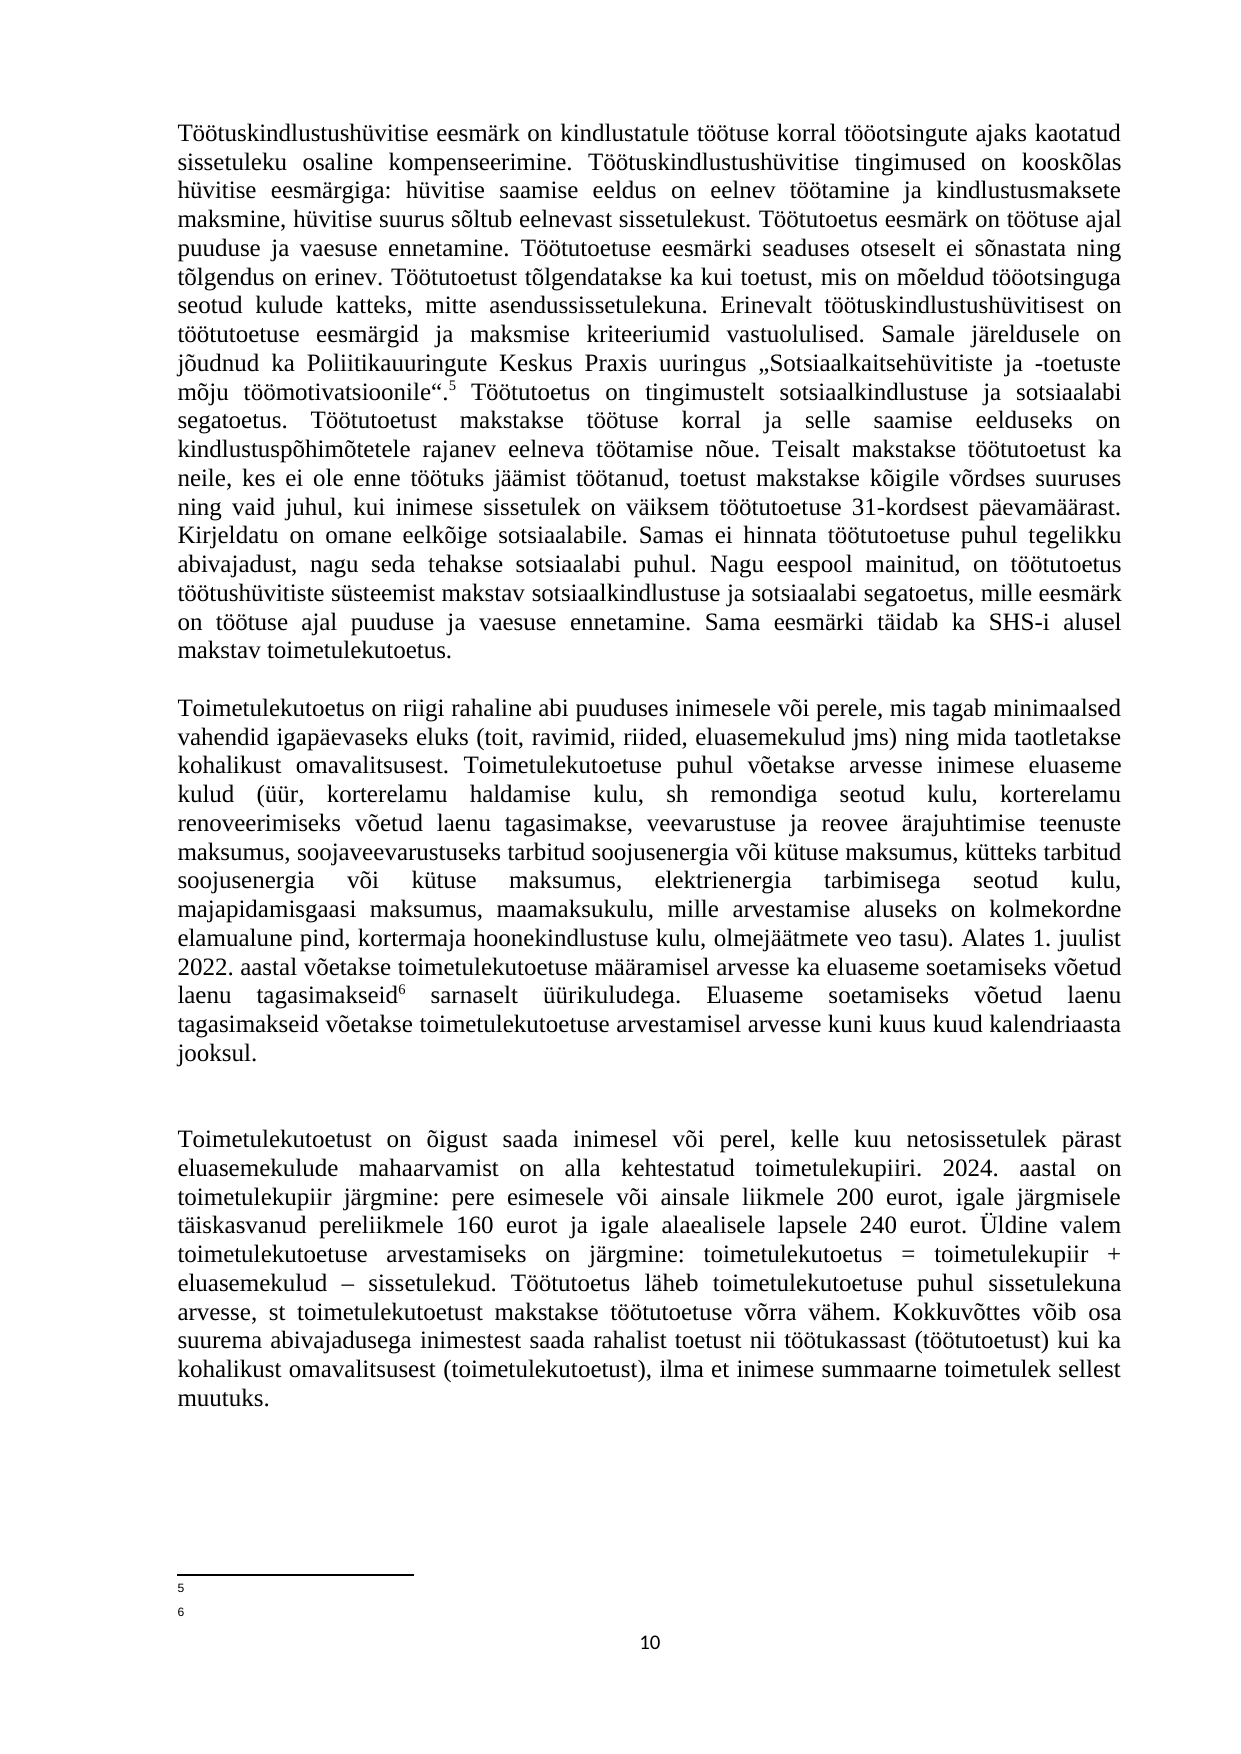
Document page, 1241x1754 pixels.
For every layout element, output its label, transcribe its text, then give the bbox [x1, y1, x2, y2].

text Toimetulekutoetust on õigust saada inimesel või perel, kelle kuu netosissetulek pärast eluasemekulude mahaarvamist on alla kehtestatud toimetulekupiiri. 2024. aastal on toimetulekupiir järgmine: pere esimesele või ainsale liikmele 200 eurot, igale järgmisele täiskasvanud pereliikmele 160 eurot ja igale alaealisele lapsele 240 eurot. Üldine valem toimetulekutoetuse arvestamiseks on järgmine: toimetulekutoetus = toimetulekupiir + eluasemekulud – sissetulekud. Töötutoetus läheb toimetulekutoetuse puhul sissetulekuna arvesse, st toimetulekutoetust makstakse töötutoetuse võrra vähem. Kokkuvõttes võib osa suurema abivajadusega inimestest saada rahalist toetust nii töötukassast (töötutoetust) kui ka kohalikust omavalitsusest (toimetulekutoetust), ilma et inimese summaarne toimetulek sellest muutuks. [177, 1124, 1122, 1412]
text Toimetulekutoetus on riigi rahaline abi puuduses inimesele või perele, mis tagab minimaalsed vahendid igapäevaseks eluks (toit, ravimid, riided, eluasemekulud jms) ning mida taotletakse kohalikust omavalitsusest. Toimetulekutoetuse puhul võetakse arvesse inimese eluaseme kulud (üür, korterelamu haldamise kulu, sh remondiga seotud kulu, korterelamu renoveerimiseks võetud laenu tagasimakse, veevarustuse ja reovee ärajuhtimise teenuste maksumus, soojaveevarustuseks tarbitud soojusenergia või kütuse maksumus, kütteks tarbitud soojusenergia või kütuse maksumus, elektrienergia tarbimisega seotud kulu, majapidamisgaasi maksumus, maamaksukulu, mille arvestamise aluseks on kolmekordne elamualune pind, kortermaja hoonekindlustuse kulu, olmejäätmete veo tasu). Alates 1. juulist 2022. aastal võetakse toimetulekutoetuse määramisel arvesse ka eluaseme soetamiseks võetud laenu tagasimakseid sarnaselt üürikuludega. Eluaseme soetamiseks võetud laenu tagasimakseid võetakse toimetulekutoetuse arvestamisel arvesse kuni kuus kuud kalendriaasta jooksul. [177, 693, 1122, 1067]
text Töötuskindlustushüvitise eesmärk on kindlustatule töötuse korral tööotsingute ajaks kaotatud sissetuleku osaline kompenseerimine. Töötuskindlustushüvitise tingimused on kooskõlas hüvitise eesmärgiga: hüvitise saamise eeldus on eelnev töötamine ja kindlustusmaksete maksmine, hüvitise suurus sõltub eelnevast sissetulekust. Töötutoetus eesmärk on töötuse ajal puuduse ja vaesuse ennetamine. Töötutoetuse eesmärki seaduses otseselt ei sõnastata ning tõlgendus on erinev. Töötutoetust tõlgendatakse ka kui toetust, mis on mõeldud tööotsinguga seotud kulude katteks, mitte asendussissetulekuna. Erinevalt töötuskindlustushüvitisest on töötutoetuse eesmärgid ja maksmise kriteeriumid vastuolulised. Samale järeldusele on jõudnud ka Poliitikauuringute Keskus Praxis uuringus „Sotsiaalkaitsehüvitiste ja -toetuste mõju töömotivatsioonile“. Töötutoetus on tingimustelt sotsiaalkindlustuse ja sotsiaalabi segatoetus. Töötutoetust makstakse töötuse korral ja selle saamise eelduseks on kindlustuspõhimõtetele rajanev eelneva töötamise nõue. Teisalt makstakse töötutoetust ka neile, kes ei ole enne töötuks jäämist töötanud, toetust makstakse kõigile võrdses suuruses ning vaid juhul, kui inimese sissetulek on väiksem töötutoetuse 31-kordsest päevamäärast. Kirjeldatu on omane eelkõige sotsiaalabile. Samas ei hinnata töötutoetuse puhul tegelikku abivajadust, nagu seda tehakse sotsiaalabi puhul. Nagu eespool mainitud, on töötutoetus töötushüvitiste süsteemist makstav sotsiaalkindlustuse ja sotsiaalabi segatoetus, mille eesmärk on töötuse ajal puuduse ja vaesuse ennetamine. Sama eesmärki täidab ka SHS-i alusel makstav toimetulekutoetus. [177, 118, 1122, 664]
